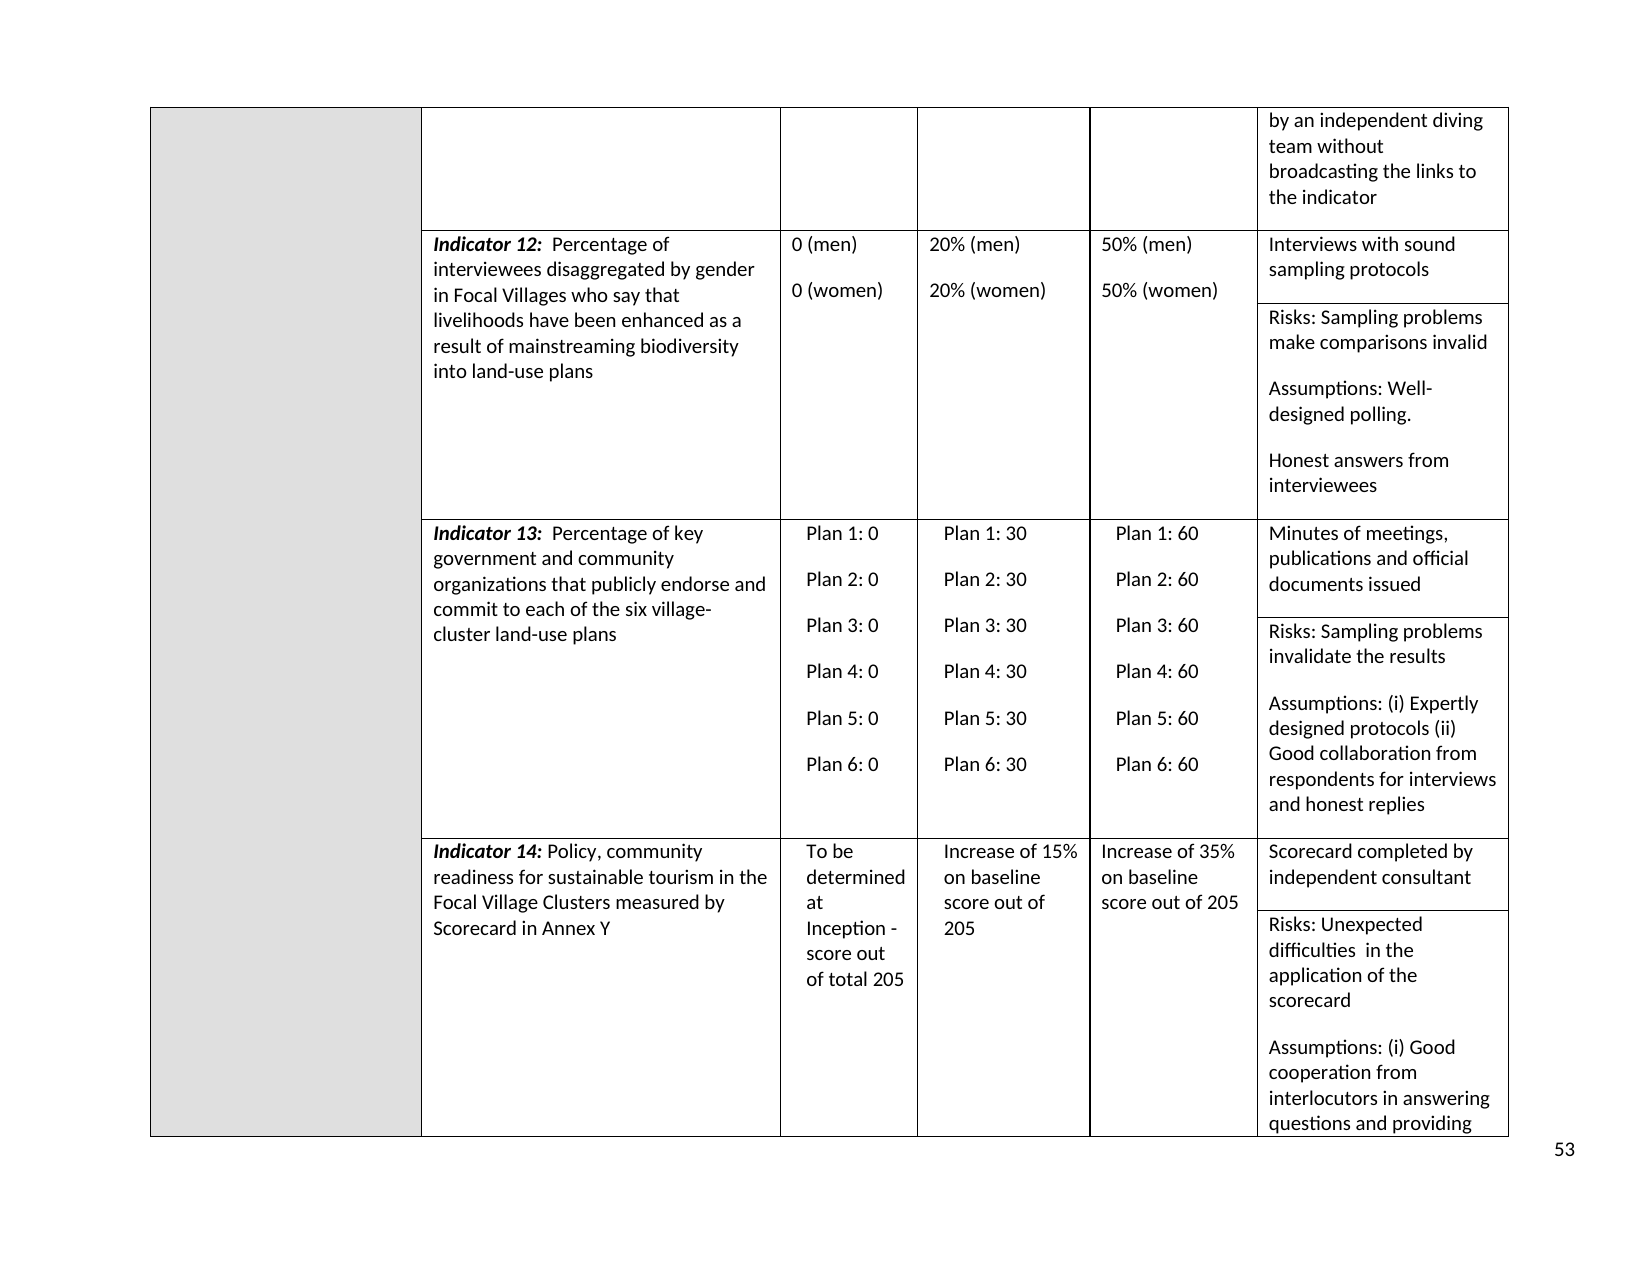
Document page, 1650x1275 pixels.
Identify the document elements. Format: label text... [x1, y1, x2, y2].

table_cell 50% (men) 50% (women) [1091, 231, 1257, 519]
table_cell Increase of 35% on baseline score out of 205 [1091, 839, 1257, 1136]
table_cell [1258, 911, 1508, 1136]
table_cell 20% (men) 20% (women) [918, 231, 1089, 519]
table_cell To be determined at Inception - score out of total 205 [781, 839, 917, 1136]
table_cell Interviews with sound sampling protocols [1258, 231, 1508, 303]
table_cell Risks: Sampling problems invalidate the results Assumptions: (i) Expertly designed protocols (ii) Good collaboration from respondents for interviews and honest replies [1258, 618, 1508, 838]
table_cell Increase of 15% on baseline score out of 205 [918, 839, 1089, 1136]
table_cell Plan 1: 30 Plan 2: 30 Plan 3: 30 Plan 4: 30 Plan 5: 30 Plan 6: 30 [918, 520, 1089, 838]
table_cell Plan 1: 60 Plan 2: 60 Plan 3: 60 Plan 4: 60 Plan 5: 60 Plan 6: 60 [1091, 520, 1257, 838]
table_cell Minutes of meetings, publications and official documents issued [1258, 520, 1508, 617]
table_cell Indicator 13: Percentage of key government and community organizations that publicly endorse and commit to each of the six village-cluster land-use plans [422, 520, 780, 838]
table_cell Indicator 12: Percentage of interviewees disaggregated by gender in Focal Villages who say that livelihoods have been enhanced as a result of mainstreaming biodiversity into land-use plans [422, 231, 780, 519]
table_cell Scorecard completed by independent consultant [1258, 839, 1508, 910]
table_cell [1258, 108, 1508, 230]
table_cell Plan 1: 0 Plan 2: 0 Plan 3: 0 Plan 4: 0 Plan 5: 0 Plan 6: 0 [781, 520, 917, 838]
table_cell Risks: Sampling problems make comparisons invalid Assumptions: Well-designed polling. Honest answers from interviewees [1258, 304, 1508, 519]
table_cell Indicator 14: Policy, community readiness for sustainable tourism in the Focal Village Clusters measured by Scorecard in Annex Y [422, 839, 780, 1136]
table_cell 0 (men) 0 (women) [781, 231, 917, 519]
